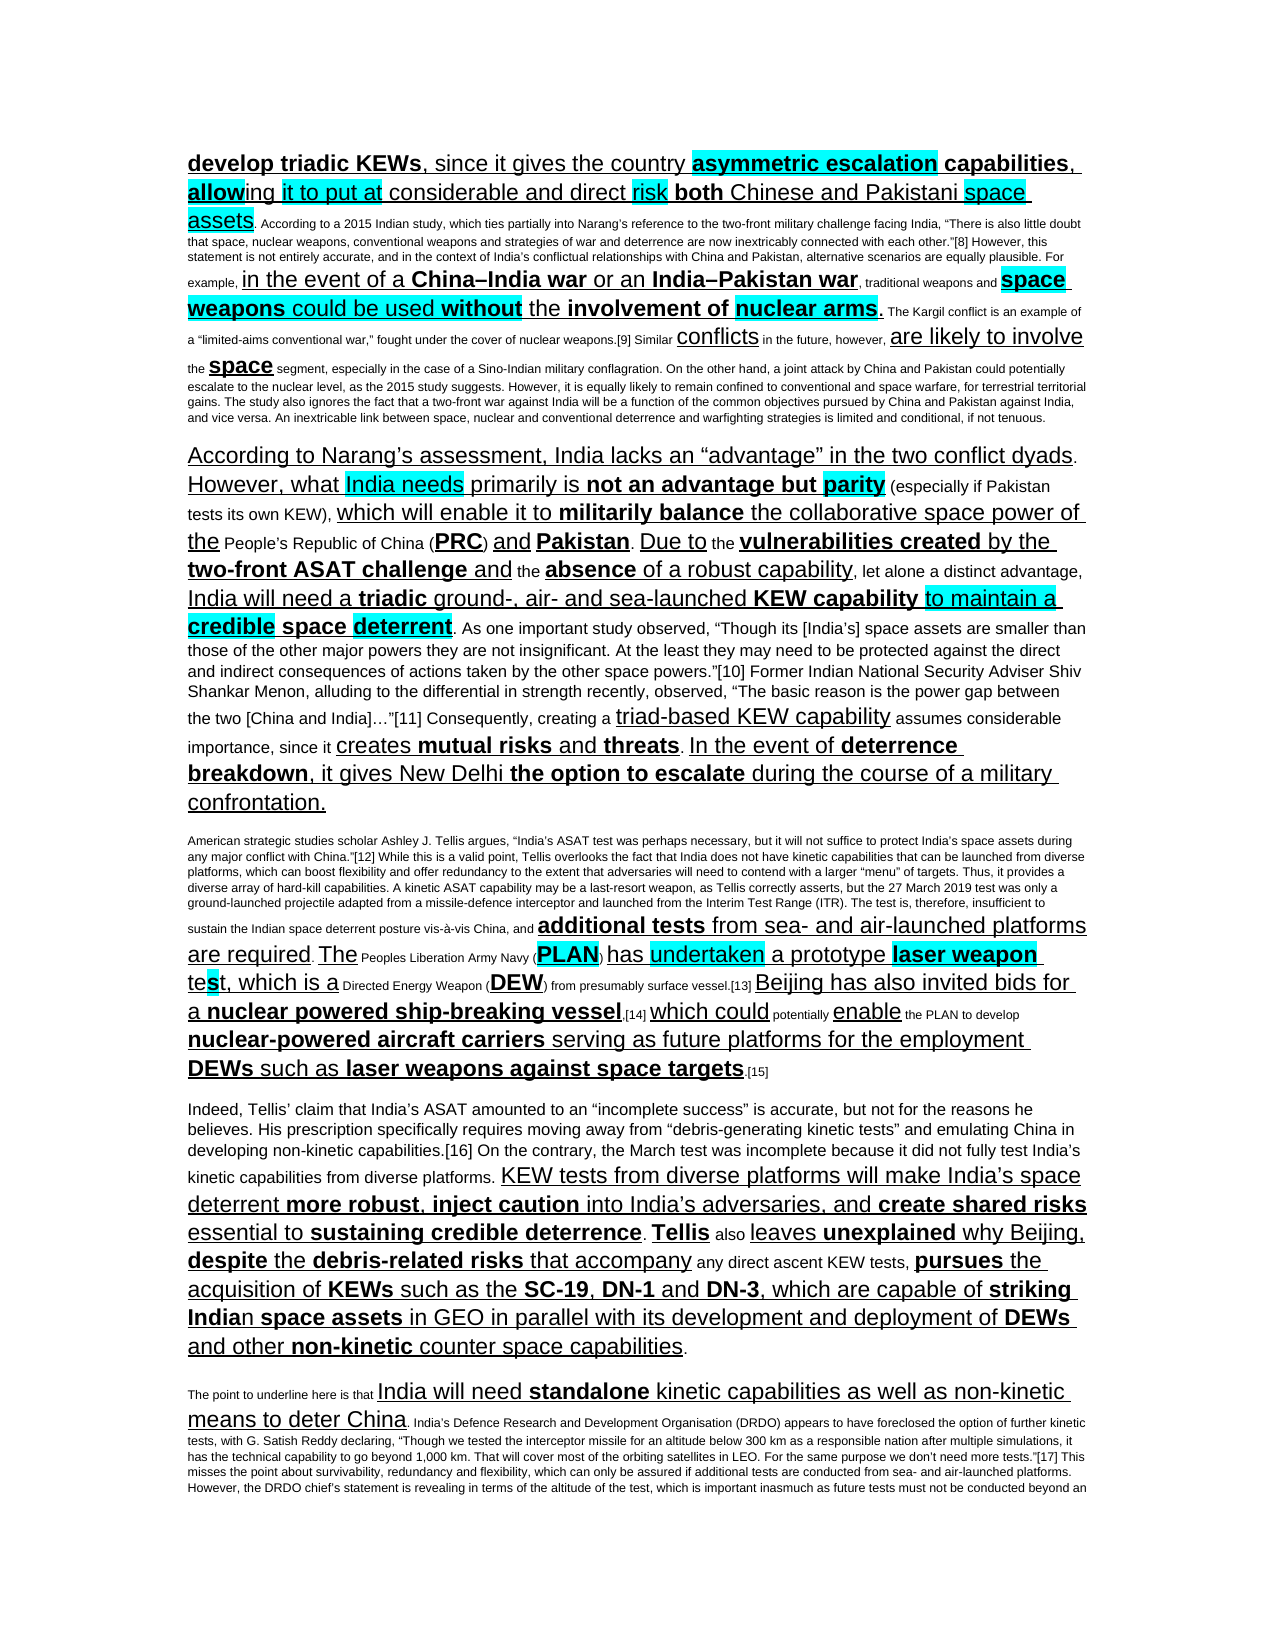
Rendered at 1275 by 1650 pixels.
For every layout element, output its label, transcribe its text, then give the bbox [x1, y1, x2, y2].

text American strategic studies scholar Ashley J. Tellis argues, “India’s ASAT test was perhaps necessary, but it will not suffice to protect India’s space assets during any major conflict with China.”[12] While this is a valid point, Tellis overlooks the fact that India does not have kinetic capabilities that can be launched from diverse platforms, which can boost flexibility and offer redundancy to the extent that adversaries will need to contend with a larger “menu” of targets. Thus, it provides a diverse array of hard-kill capabilities. A kinetic ASAT capability may be a last-resort weapon, as Tellis correctly asserts, but the 27 March 2019 test was only a ground-launched projectile adapted from a missile-defence interceptor and launched from the Interim Test Range (ITR). The test is, therefore, insufficient to sustain the Indian space deterrent posture vis-à-vis China, and additional tests from sea- and air-launched platforms are required. The Peoples Liberation Army Navy (PLAN) has undertaken a prototype laser weapon test, which is a Directed Energy Weapon (DEW) from presumably surface vessel.[13] Beijing has also invited bids for a nuclear powered ship-breaking vessel,[14] which could potentially enable the PLAN to develop nuclear-powered aircraft carriers serving as future platforms for the employment DEWs such as laser weapons against space targets.[15] [187, 834, 1087, 1081]
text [187, 1378, 1087, 1495]
text Indeed, Tellis’ claim that India’s ASAT amounted to an “incomplete success” is accurate, but not for the reasons he believes. His prescription specifically requires moving away from “debris-generating kinetic tests” and emulating China in developing non-kinetic capabilities.[16] On the contrary, the March test was incomplete because it did not fully test India’s kinetic capabilities from diverse platforms. KEW tests from diverse platforms will make India’s space deterrent more robust, inject caution into India’s adversaries, and create shared risks essential to sustaining credible deterrence. Tellis also leaves unexplained why Beijing, despite the debris-related risks that accompany any direct ascent KEW tests, pursues the acquisition of KEWs such as the SC-19, DN-1 and DN-3, which are capable of striking Indian space assets in GEO in parallel with its development and deployment of DEWs and other non-kinetic counter space capabilities. [187, 1099, 1087, 1213]
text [187, 150, 1087, 424]
text Indeed, Tellis’ claim that India’s ASAT amounted to an “incomplete success” is accurate, but not for the reasons he believes. His prescription specifically requires moving away from “debris-generating kinetic tests” and emulating China in developing non-kinetic capabilities.[16] On the contrary, the March test was incomplete because it did not fully test India’s kinetic capabilities from diverse platforms. KEW tests from diverse platforms will make India’s space deterrent more robust, inject caution into India’s adversaries, and create shared risks essential to sustaining credible deterrence. Tellis also leaves unexplained why Beijing, despite the debris-related risks that accompany any direct ascent KEW tests, pursues the acquisition of KEWs such as the SC-19, DN-1 and DN-3, which are capable of striking Indian space assets in GEO in parallel with its development and deployment of DEWs and other non-kinetic counter space capabilities. [187, 1214, 1087, 1359]
text According to Narang’s assessment, India lacks an “advantage” in the two conflict dyads. However, what India needs primarily is not an advantage but parity (especially if Pakistan tests its own KEW), which will enable it to militarily balance the collaborative space power of the People’s Republic of China (PRC) and Pakistan. Due to the vulnerabilities created by the two-front ASAT challenge and the absence of a robust capability, let alone a distinct advantage, India will need a triadic ground-, air- and sea-launched KEW capability to maintain a credible space deterrent. As one important study observed, “Though its [India’s] space assets are smaller than those of the other major powers they are not insignificant. At the least they may need to be protected against the direct and indirect consequences of actions taken by the other space powers.”[10] Former Indian National Security Adviser Shiv Shankar Menon, alluding to the differential in strength recently, observed, “The basic reason is the power gap between the two [China and India]…”[11] Consequently, creating a triad-based KEW capability assumes considerable importance, since it creates mutual risks and threats. In the event of deterrence breakdown, it gives New Delhi the option to escalate during the course of a military confrontation. [187, 442, 1087, 815]
